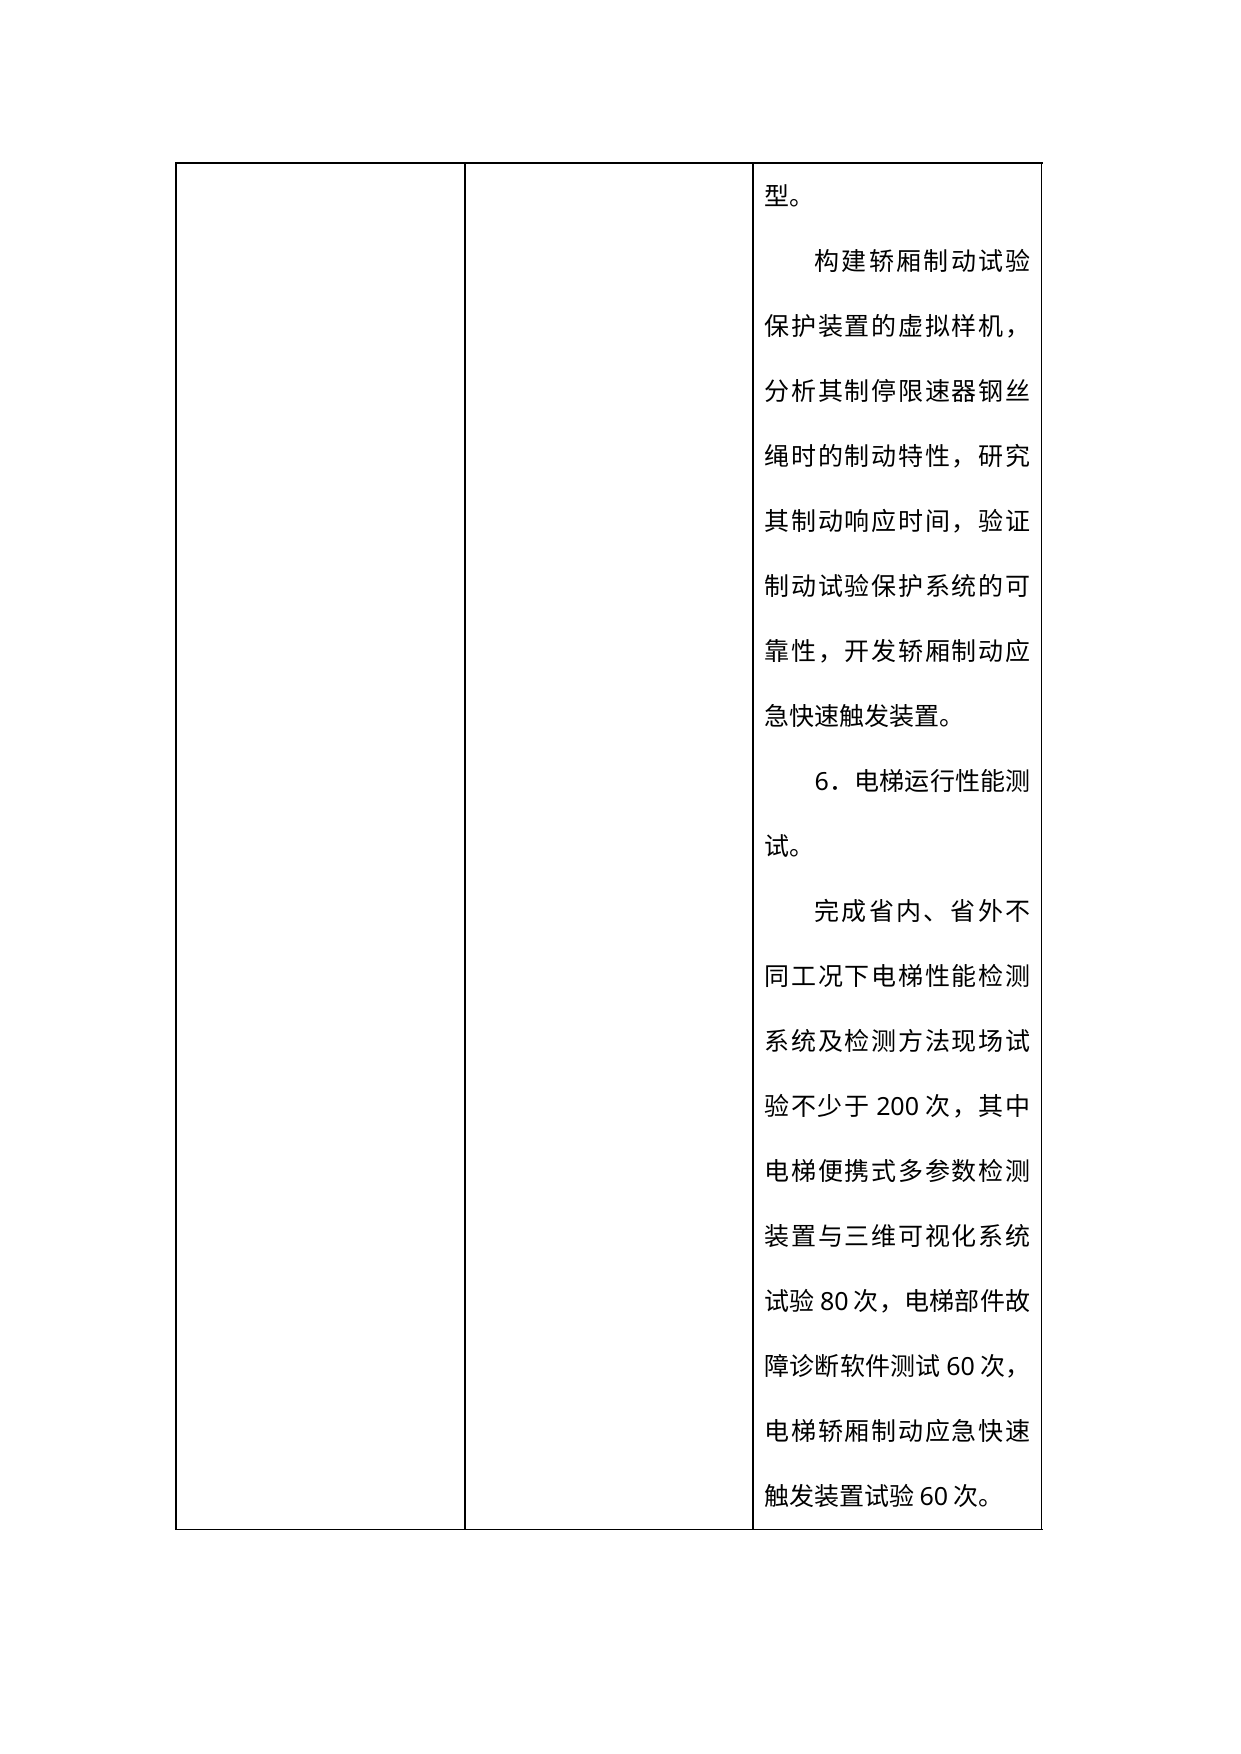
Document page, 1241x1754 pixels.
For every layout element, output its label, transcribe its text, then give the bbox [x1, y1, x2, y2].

table_cell 1 [177, 164, 464, 1528]
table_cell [754, 164, 1041, 1528]
table_cell [466, 164, 752, 1528]
